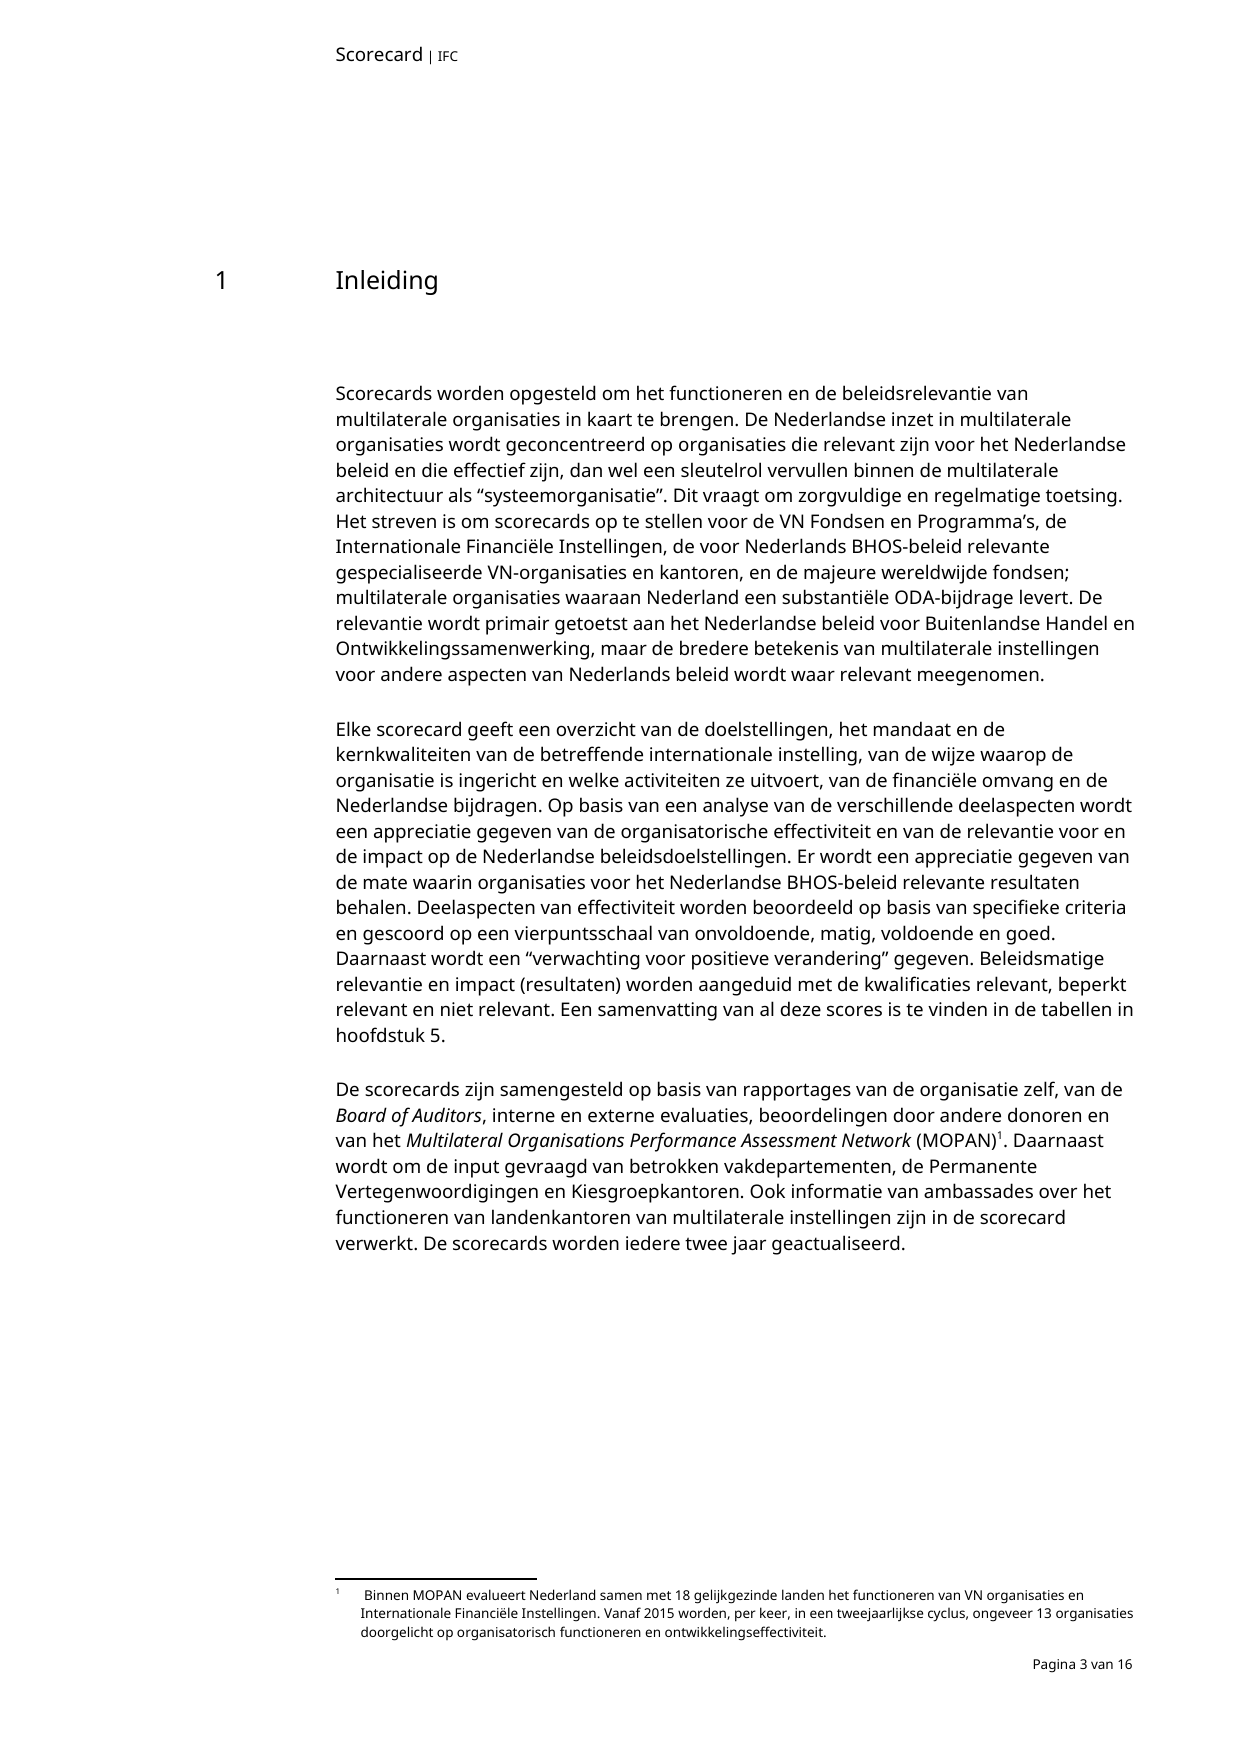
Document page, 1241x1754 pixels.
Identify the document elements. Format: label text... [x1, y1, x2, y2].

text Scorecards worden opgesteld om het functioneren en de beleidsrelevantie van multilaterale organisaties in kaart te brengen. De Nederlandse inzet in multilaterale organisaties wordt geconcentreerd op organisaties die relevant zijn voor het Nederlandse beleid en die effectief zijn, dan wel een sleutelrol vervullen binnen de multilaterale architectuur als “systeemorganisatie”. Dit vraagt om zorgvuldige en regelmatige toetsing. Het streven is om scorecards op te stellen voor de VN Fondsen en Programma’s, de Internationale Financiële Instellingen, de voor Nederlands BHOS-beleid relevante gespecialiseerde VN-organisaties en kantoren, en de majeure wereldwijde fondsen; multilaterale organisaties waaraan Nederland een substantiële ODA-bijdrage levert. De relevantie wordt primair getoetst aan het Nederlandse beleid voor Buitenlandse Handel en Ontwikkelingssamenwerking, maar de bredere betekenis van multilaterale instellingen voor andere aspecten van Nederlands beleid wordt waar relevant meegenomen. [335, 380, 1140, 687]
subtitle 1 Inleiding [214, 262, 1140, 297]
text De scorecards zijn samengesteld op basis van rapportages van de organisatie zelf, van de Board of Auditors, interne en externe evaluaties, beoordelingen door andere donoren en van het Multilateral Organisations Performance Assessment Network (MOPAN). Daarnaast wordt om de input gevraagd van betrokken vakdepartementen, de Permanente Vertegenwoordigingen en Kiesgroepkantoren. Ook informatie van ambassades over het functioneren van landenkantoren van multilaterale instellingen zijn in de scorecard verwerkt. De scorecards worden iedere twee jaar geactualiseerd. [335, 1077, 1140, 1255]
text Elke scorecard geeft een overzicht van de doelstellingen, het mandaat en de kernkwaliteiten van de betreffende internationale instelling, van de wijze waarop de organisatie is ingericht en welke activiteiten ze uitvoert, van de financiële omvang en de Nederlandse bijdragen. Op basis van een analyse van de verschillende deelaspecten wordt een appreciatie gegeven van de organisatorische effectiviteit en van de relevantie voor en de impact op de Nederlandse beleidsdoelstellingen. Er wordt een appreciatie gegeven van de mate waarin organisaties voor het Nederlandse BHOS-beleid relevante resultaten behalen. Deelaspecten van effectiviteit worden beoordeeld op basis van specifieke criteria en gescoord op een vierpuntsschaal van onvoldoende, matig, voldoende en goed. Daarnaast wordt een “verwachting voor positieve verandering” gegeven. Beleidsmatige relevantie en impact (resultaten) worden aangeduid met de kwalificaties relevant, beperkt relevant en niet relevant. Een samenvatting van al deze scores is te vinden in de tabellen in hoofdstuk 5. [335, 716, 1140, 1048]
